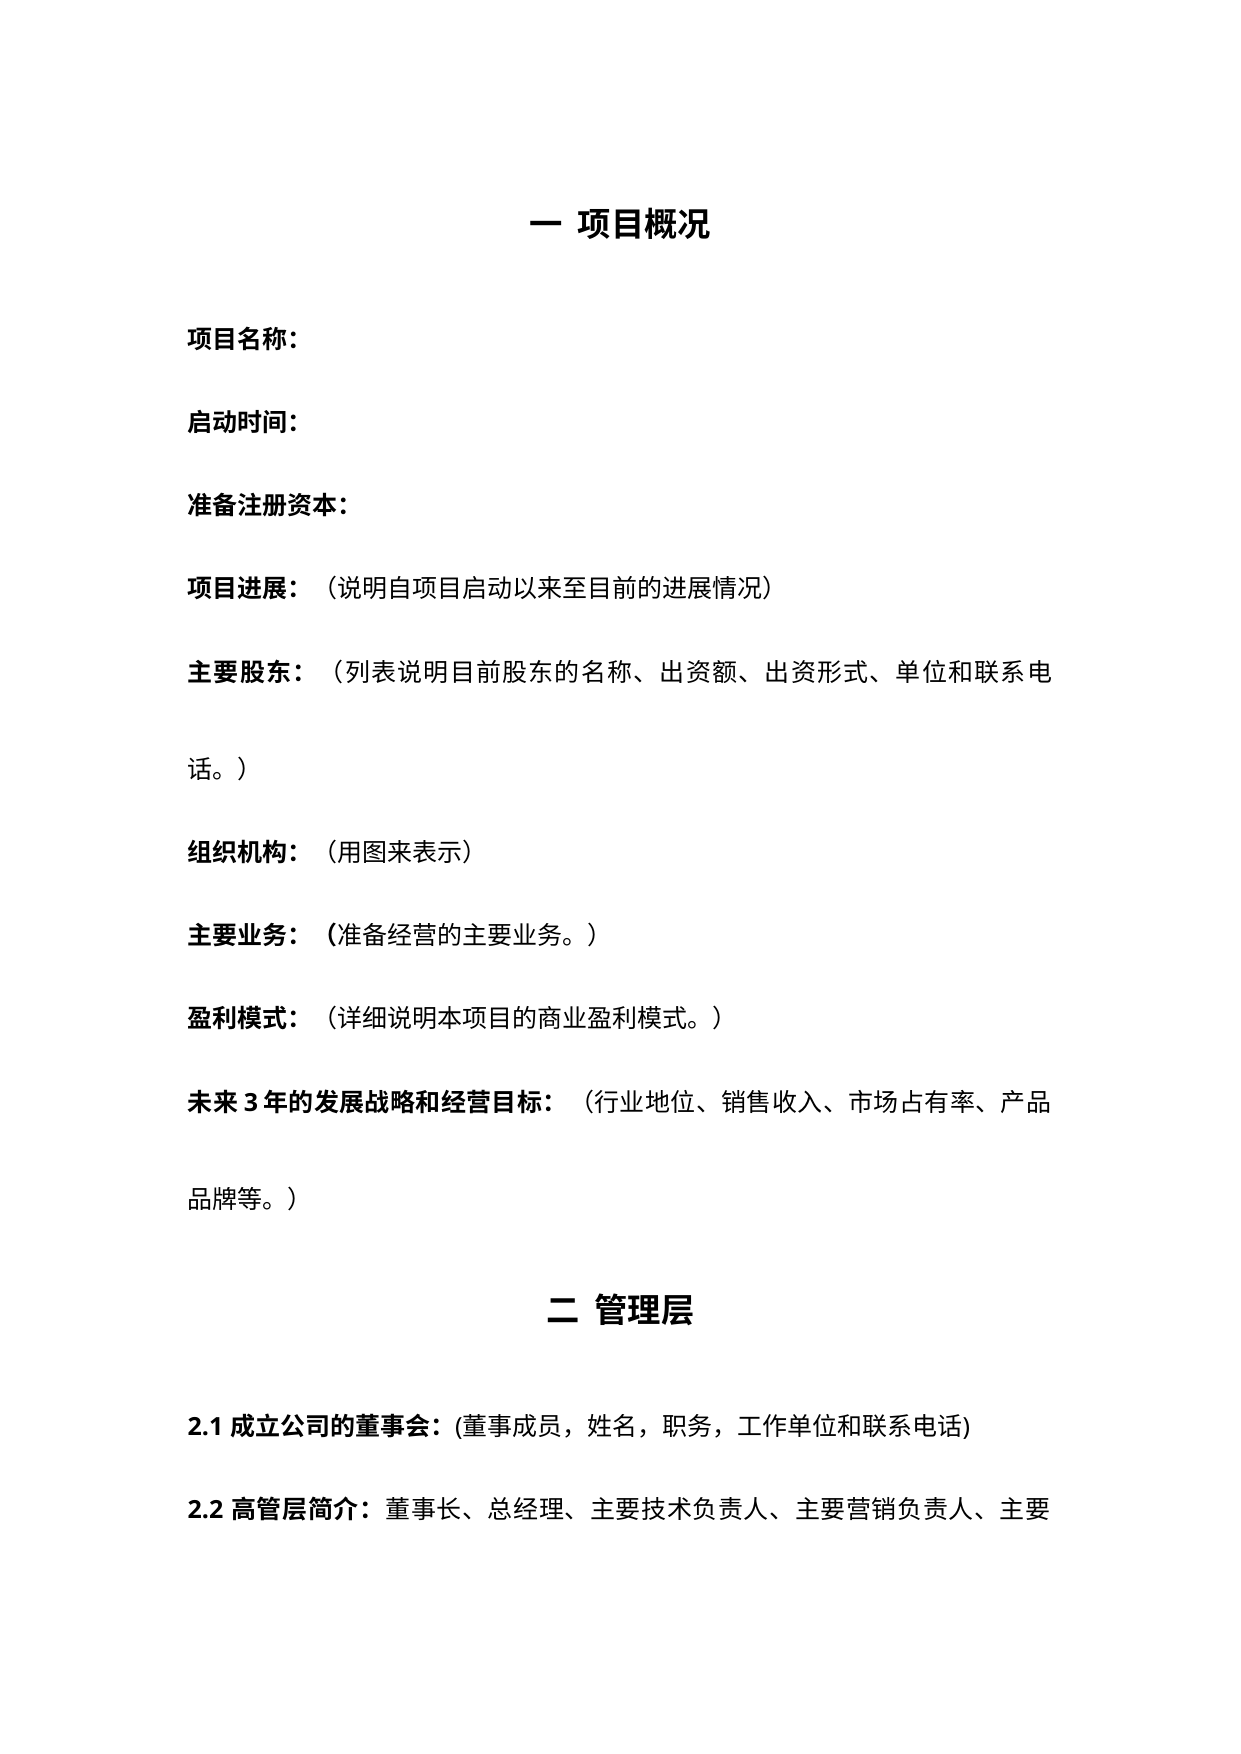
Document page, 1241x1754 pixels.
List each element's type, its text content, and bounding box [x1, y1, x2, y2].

text 主要股东：（列表说明目前股东的名称、出资额、出资形式、单位和联系电话。） [187, 638, 1053, 800]
text 主要业务：（准备经营的主要业务。） [187, 901, 1053, 966]
subtitle 二 管理层 [187, 1275, 1053, 1340]
text 项目名称： [187, 305, 1053, 370]
text 未来3年的发展战略和经营目标：（行业地位、销售收入、市场占有率、产品品牌等。） [187, 1068, 1053, 1230]
text 启动时间： [187, 388, 1053, 453]
subtitle 一 项目概况 [187, 189, 1053, 254]
text 组织机构：（用图来表示） [187, 818, 1053, 883]
text 盈利模式：（详细说明本项目的商业盈利模式。） [187, 984, 1053, 1049]
text 准备注册资本： [187, 471, 1053, 536]
text 2.1 成立公司的董事会：(董事成员，姓名，职务，工作单位和联系电话) [187, 1392, 1053, 1457]
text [187, 1475, 1053, 1540]
text 项目进展：（说明自项目启动以来至目前的进展情况） [187, 554, 1053, 619]
